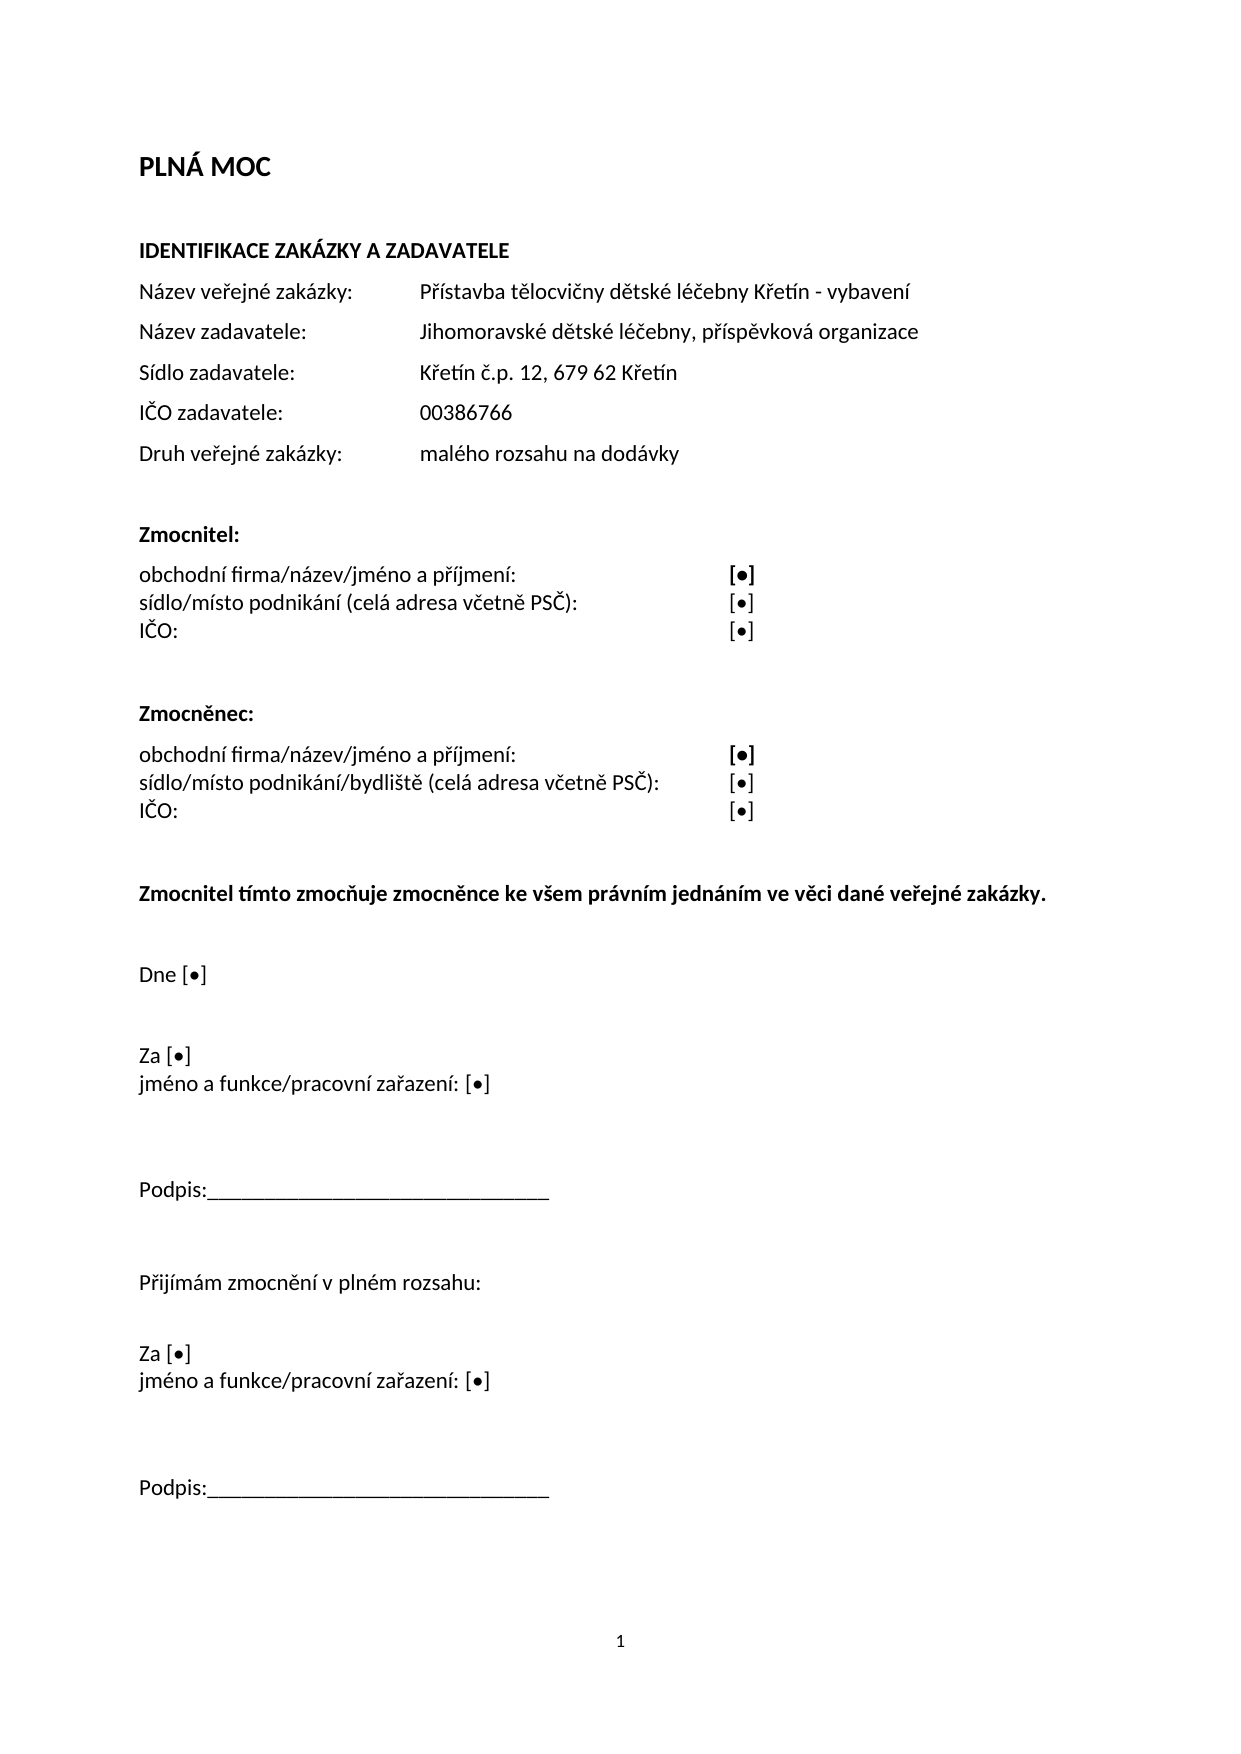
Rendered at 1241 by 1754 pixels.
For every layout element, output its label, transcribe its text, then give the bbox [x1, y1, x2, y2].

text IČO zadavatele: 00386766 [139, 398, 1101, 426]
text Druh veřejné zakázky: malého rozsahu na dodávky [139, 439, 1101, 467]
text Přijímám zmocnění v plném rozsahu: [139, 1268, 1101, 1326]
list Podpis:______________________________ [139, 1473, 1101, 1501]
text IČO: [•] [139, 616, 1101, 644]
text Sídlo zadavatele: Křetín č.p. 12, 679 62 Křetín [139, 358, 1101, 386]
text IDENTIFIKACE ZAKÁZKY A ZADAVATELE [139, 236, 1101, 264]
list Za [•] [139, 1339, 1101, 1367]
list Podpis:______________________________ [139, 1175, 1101, 1203]
text Název zadavatele: Jihomoravské dětské léčebny, příspěvková organizace [139, 317, 1101, 345]
text Název veřejné zakázky: Přístavba tělocvičny dětské léčebny Křetín - vybavení [139, 277, 1101, 305]
text Zmocněnec: [139, 699, 1101, 727]
text Dne [•] [139, 960, 1101, 988]
text Zmocnitel: [139, 520, 1101, 548]
text sídlo/místo podnikání (celá adresa včetně PSČ): [•] [139, 588, 1101, 616]
text sídlo/místo podnikání/bydliště (celá adresa včetně PSČ): [•] [139, 768, 1101, 796]
list Za [•] [139, 1041, 1101, 1069]
list jméno a funkce/pracovní zařazení: [•] [139, 1069, 1101, 1097]
list jméno a funkce/pracovní zařazení: [•] [139, 1367, 1101, 1395]
text Zmocnitel tímto zmocňuje zmocněnce ke všem právním jednáním ve věci dané veřejné zakázky. [139, 879, 1101, 907]
text IČO: [•] [139, 796, 1101, 824]
text PLNÁ MOC [139, 148, 1101, 183]
text obchodní firma/název/jméno a příjmení: [•] [139, 560, 1101, 588]
text obchodní firma/název/jméno a příjmení: [•] [139, 740, 1101, 768]
